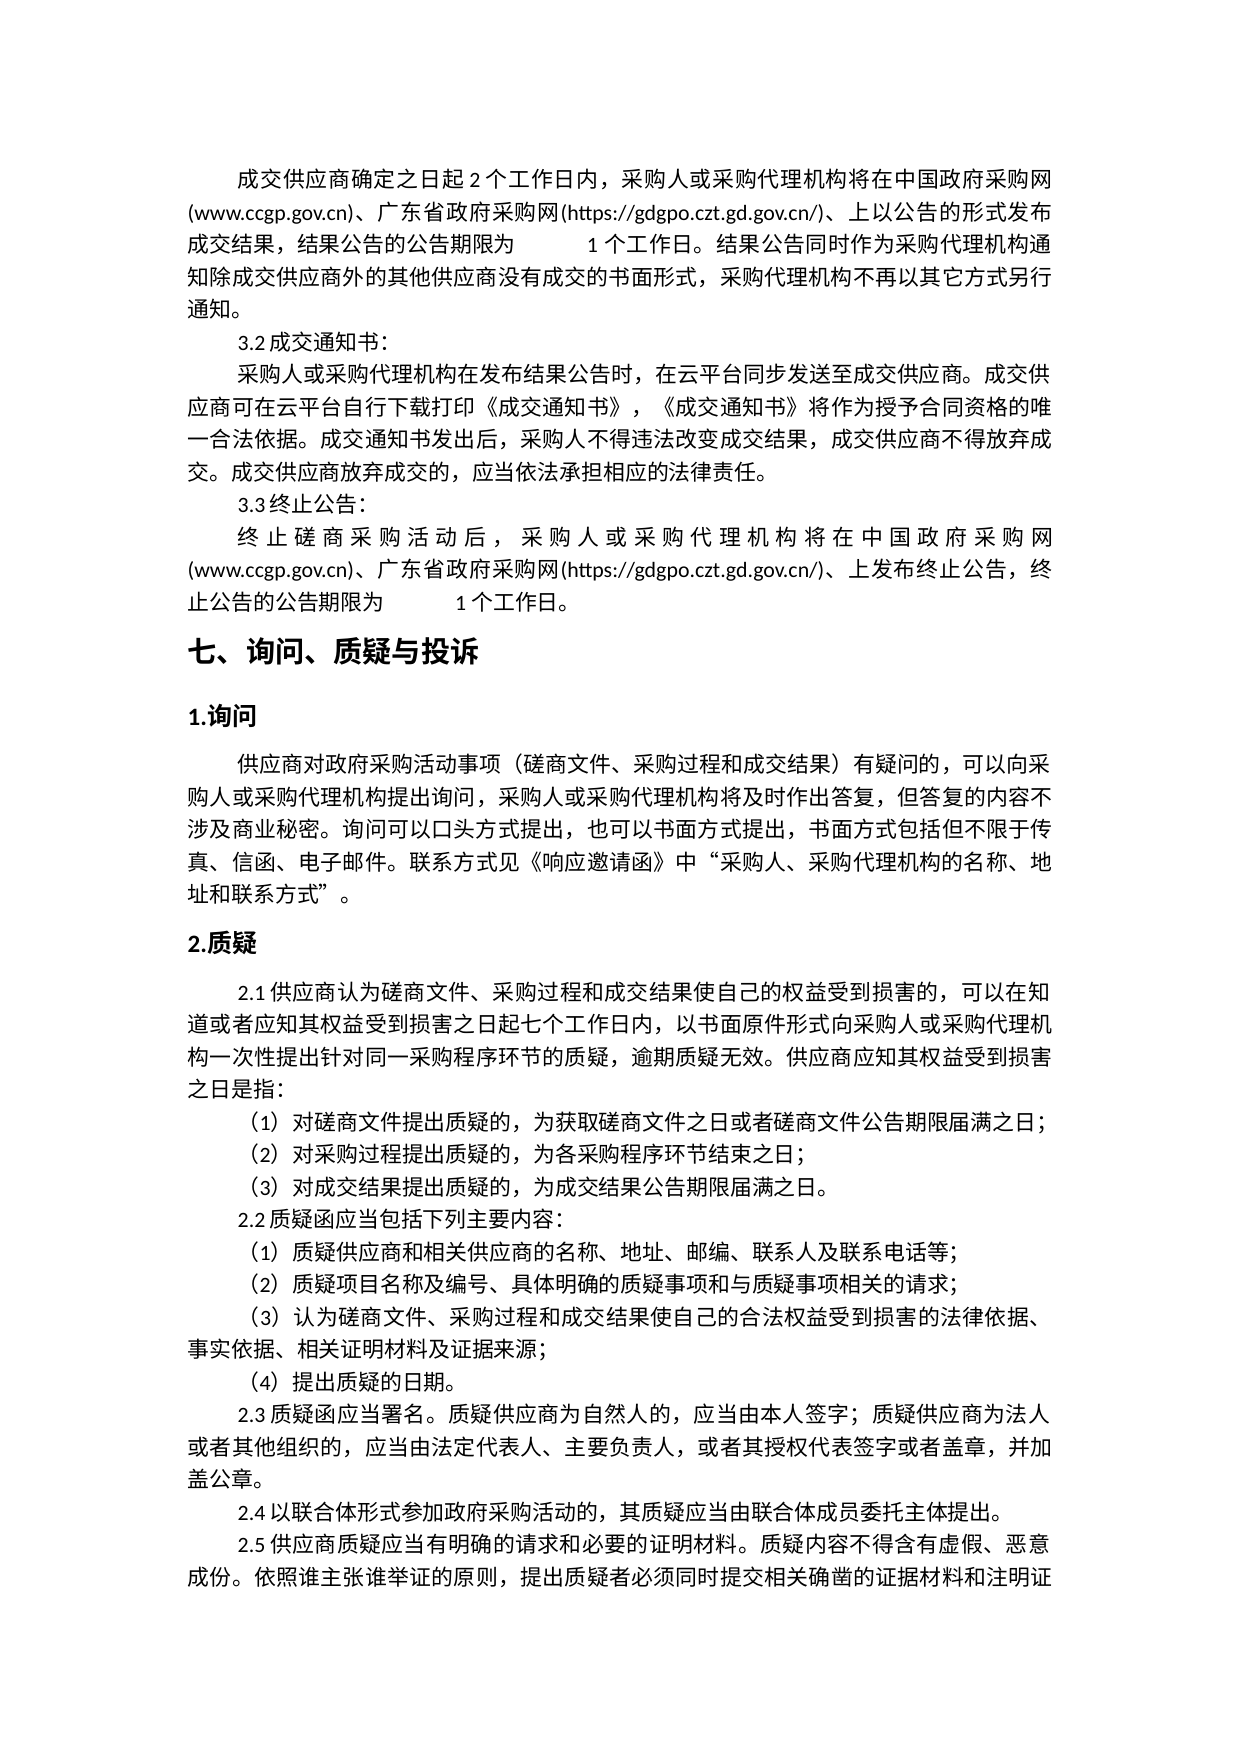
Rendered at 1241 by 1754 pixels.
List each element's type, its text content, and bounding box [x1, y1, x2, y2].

text 采购人或采购代理机构在发布结果公告时，在云平台同步发送至成交供应商。成交供应商可在云平台自行下载打印《成交通知书》，《成交通知书》将作为授予合同资格的唯一合法依据。成交通知书发出后，采购人不得违法改变成交结果，成交供应商不得放弃成交。成交供应商放弃成交的，应当依法承担相应的法律责任。 [187, 357, 1053, 487]
text 2.3质疑函应当署名。质疑供应商为自然人的，应当由本人签字；质疑供应商为法人或者其他组织的，应当由法定代表人、主要负责人，或者其授权代表签字或者盖章，并加盖公章。 [187, 1397, 1053, 1494]
text （3）认为磋商文件、采购过程和成交结果使自己的合法权益受到损害的法律依据、事实依据、相关证明材料及证据来源； [187, 1299, 1053, 1364]
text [187, 1527, 1053, 1592]
text 七、询问、质疑与投诉 [187, 617, 1053, 682]
text 2.4以联合体形式参加政府采购活动的，其质疑应当由联合体成员委托主体提出。 [187, 1494, 1053, 1527]
text 供应商对政府采购活动事项（磋商文件、采购过程和成交结果）有疑问的，可以向采购人或采购代理机构提出询问，采购人或采购代理机构将及时作出答复，但答复的内容不涉及商业秘密。询问可以口头方式提出，也可以书面方式提出，书面方式包括但不限于传真、信函、电子邮件。联系方式见《响应邀请函》中“采购人、采购代理机构的名称、地址和联系方式”。 [187, 747, 1053, 909]
text 2.质疑 [187, 909, 1053, 974]
text 2.2质疑函应当包括下列主要内容： [187, 1202, 1053, 1234]
text （1）对磋商文件提出质疑的，为获取磋商文件之日或者磋商文件公告期限届满之日； [187, 1104, 1053, 1137]
text （2）质疑项目名称及编号、具体明确的质疑事项和与质疑事项相关的请求； [187, 1267, 1053, 1299]
text 1.询问 [187, 682, 1053, 747]
text （2）对采购过程提出质疑的，为各采购程序环节结束之日； [187, 1137, 1053, 1169]
text （3）对成交结果提出质疑的，为成交结果公告期限届满之日。 [187, 1169, 1053, 1202]
text 3.2成交通知书： [187, 324, 1053, 357]
text 终止磋商采购活动后，采购人或采购代理机构将在中国政府采购网(www.ccgp.gov.cn)、广东省政府采购网(https://gdgpo.czt.gd.gov.cn/)、上发布终止公告，终止公告的公告期限为 1 个工作日。 [187, 519, 1053, 617]
text 2.1供应商认为磋商文件、采购过程和成交结果使自己的权益受到损害的，可以在知道或者应知其权益受到损害之日起七个工作日内，以书面原件形式向采购人或采购代理机构一次性提出针对同一采购程序环节的质疑，逾期质疑无效。供应商应知其权益受到损害之日是指： [187, 974, 1053, 1104]
text 成交供应商确定之日起2个工作日内，采购人或采购代理机构将在中国政府采购网(www.ccgp.gov.cn)、广东省政府采购网(https://gdgpo.czt.gd.gov.cn/)、上以公告的形式发布成交结果，结果公告的公告期限为 1 个工作日。结果公告同时作为采购代理机构通知除成交供应商外的其他供应商没有成交的书面形式，采购代理机构不再以其它方式另行通知。 [187, 162, 1053, 324]
text （4）提出质疑的日期。 [187, 1364, 1053, 1397]
text 3.3终止公告： [187, 487, 1053, 519]
text （1）质疑供应商和相关供应商的名称、地址、邮编、联系人及联系电话等； [187, 1234, 1053, 1267]
